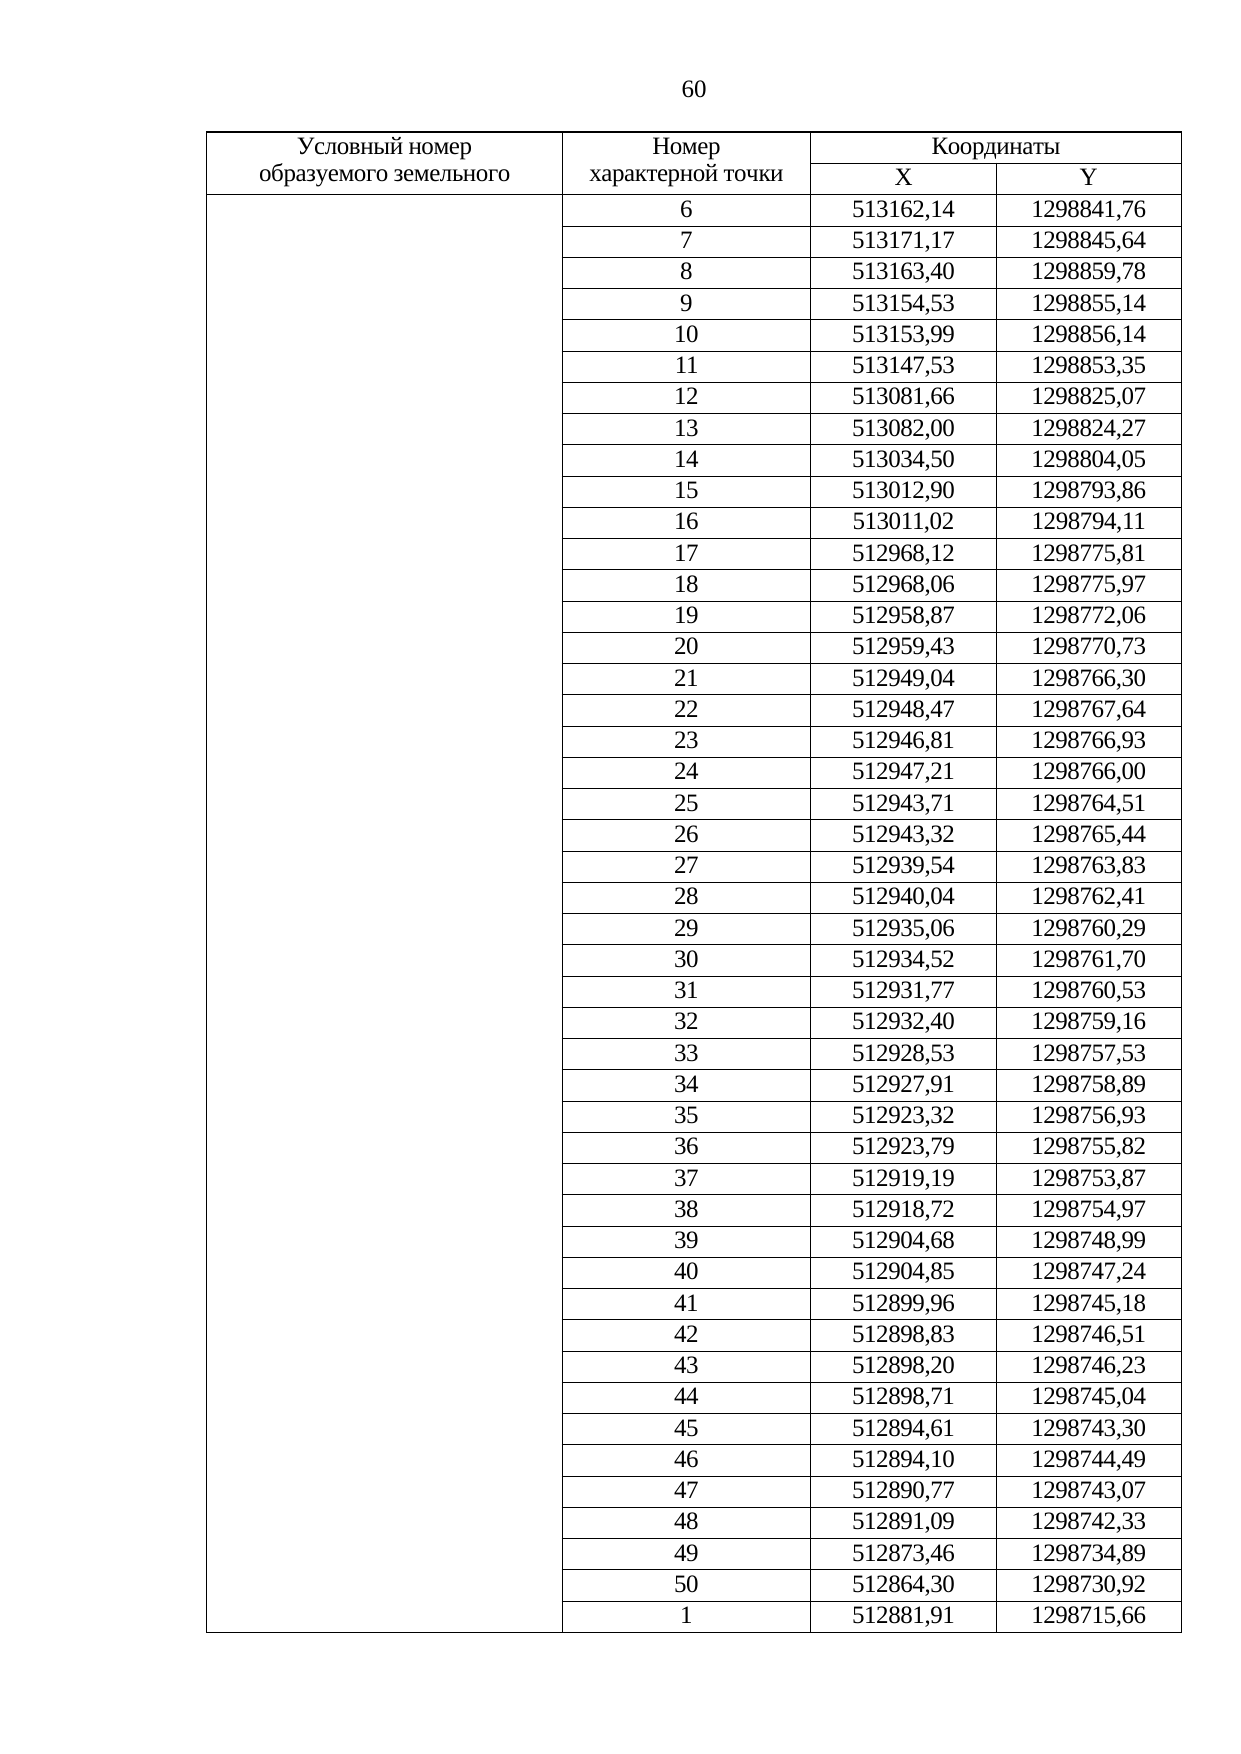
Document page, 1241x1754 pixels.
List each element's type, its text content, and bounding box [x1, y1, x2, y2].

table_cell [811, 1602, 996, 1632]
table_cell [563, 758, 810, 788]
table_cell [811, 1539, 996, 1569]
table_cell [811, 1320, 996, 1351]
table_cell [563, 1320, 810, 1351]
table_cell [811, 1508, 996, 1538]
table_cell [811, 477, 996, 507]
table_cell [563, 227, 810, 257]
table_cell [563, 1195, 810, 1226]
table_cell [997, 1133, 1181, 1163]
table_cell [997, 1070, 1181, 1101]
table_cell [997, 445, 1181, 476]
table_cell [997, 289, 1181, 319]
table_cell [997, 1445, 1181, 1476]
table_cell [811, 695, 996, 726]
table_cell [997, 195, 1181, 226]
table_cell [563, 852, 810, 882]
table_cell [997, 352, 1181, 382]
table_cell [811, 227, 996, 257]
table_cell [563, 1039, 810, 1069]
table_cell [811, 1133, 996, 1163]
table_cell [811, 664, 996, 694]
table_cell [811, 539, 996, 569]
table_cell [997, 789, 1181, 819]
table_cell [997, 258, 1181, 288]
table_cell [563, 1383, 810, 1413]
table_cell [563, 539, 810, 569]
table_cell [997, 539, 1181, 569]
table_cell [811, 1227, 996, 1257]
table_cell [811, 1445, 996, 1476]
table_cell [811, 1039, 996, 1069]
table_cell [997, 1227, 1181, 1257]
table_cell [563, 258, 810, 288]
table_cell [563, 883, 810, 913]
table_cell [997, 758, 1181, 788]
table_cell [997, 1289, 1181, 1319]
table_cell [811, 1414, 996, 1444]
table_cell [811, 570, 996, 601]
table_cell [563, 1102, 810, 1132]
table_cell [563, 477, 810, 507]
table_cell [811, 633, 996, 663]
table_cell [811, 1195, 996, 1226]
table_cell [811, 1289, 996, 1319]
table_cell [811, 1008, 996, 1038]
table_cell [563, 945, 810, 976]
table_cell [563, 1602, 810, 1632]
table_cell Y [997, 164, 1181, 194]
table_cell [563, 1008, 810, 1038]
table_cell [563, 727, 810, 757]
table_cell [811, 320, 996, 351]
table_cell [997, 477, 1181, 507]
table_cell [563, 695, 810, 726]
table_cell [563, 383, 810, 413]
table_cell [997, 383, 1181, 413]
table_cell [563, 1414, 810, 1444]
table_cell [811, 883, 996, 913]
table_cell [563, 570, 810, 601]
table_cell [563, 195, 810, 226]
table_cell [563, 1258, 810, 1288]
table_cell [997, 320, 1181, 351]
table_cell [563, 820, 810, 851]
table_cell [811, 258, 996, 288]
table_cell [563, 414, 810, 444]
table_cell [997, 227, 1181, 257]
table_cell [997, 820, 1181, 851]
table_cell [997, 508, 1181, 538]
table_header Координаты [811, 133, 1181, 163]
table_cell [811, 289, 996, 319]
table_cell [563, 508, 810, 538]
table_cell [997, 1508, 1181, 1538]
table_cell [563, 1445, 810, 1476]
table_header Условный номер образуемого земельного участка, части земельного участка [207, 133, 562, 194]
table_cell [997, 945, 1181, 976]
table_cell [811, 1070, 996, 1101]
table_cell X [811, 164, 996, 194]
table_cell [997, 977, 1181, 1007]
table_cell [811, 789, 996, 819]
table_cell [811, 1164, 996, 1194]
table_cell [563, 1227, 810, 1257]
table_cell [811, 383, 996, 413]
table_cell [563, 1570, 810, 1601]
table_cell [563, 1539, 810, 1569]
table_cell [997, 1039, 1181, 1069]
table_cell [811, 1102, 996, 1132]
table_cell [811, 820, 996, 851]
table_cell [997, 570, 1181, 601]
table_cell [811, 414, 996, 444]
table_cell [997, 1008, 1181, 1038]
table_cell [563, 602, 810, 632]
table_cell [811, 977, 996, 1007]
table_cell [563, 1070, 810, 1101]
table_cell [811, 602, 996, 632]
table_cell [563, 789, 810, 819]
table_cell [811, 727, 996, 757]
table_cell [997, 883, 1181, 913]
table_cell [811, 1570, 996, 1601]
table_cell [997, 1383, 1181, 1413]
table_header Номер характерной точки [563, 133, 810, 194]
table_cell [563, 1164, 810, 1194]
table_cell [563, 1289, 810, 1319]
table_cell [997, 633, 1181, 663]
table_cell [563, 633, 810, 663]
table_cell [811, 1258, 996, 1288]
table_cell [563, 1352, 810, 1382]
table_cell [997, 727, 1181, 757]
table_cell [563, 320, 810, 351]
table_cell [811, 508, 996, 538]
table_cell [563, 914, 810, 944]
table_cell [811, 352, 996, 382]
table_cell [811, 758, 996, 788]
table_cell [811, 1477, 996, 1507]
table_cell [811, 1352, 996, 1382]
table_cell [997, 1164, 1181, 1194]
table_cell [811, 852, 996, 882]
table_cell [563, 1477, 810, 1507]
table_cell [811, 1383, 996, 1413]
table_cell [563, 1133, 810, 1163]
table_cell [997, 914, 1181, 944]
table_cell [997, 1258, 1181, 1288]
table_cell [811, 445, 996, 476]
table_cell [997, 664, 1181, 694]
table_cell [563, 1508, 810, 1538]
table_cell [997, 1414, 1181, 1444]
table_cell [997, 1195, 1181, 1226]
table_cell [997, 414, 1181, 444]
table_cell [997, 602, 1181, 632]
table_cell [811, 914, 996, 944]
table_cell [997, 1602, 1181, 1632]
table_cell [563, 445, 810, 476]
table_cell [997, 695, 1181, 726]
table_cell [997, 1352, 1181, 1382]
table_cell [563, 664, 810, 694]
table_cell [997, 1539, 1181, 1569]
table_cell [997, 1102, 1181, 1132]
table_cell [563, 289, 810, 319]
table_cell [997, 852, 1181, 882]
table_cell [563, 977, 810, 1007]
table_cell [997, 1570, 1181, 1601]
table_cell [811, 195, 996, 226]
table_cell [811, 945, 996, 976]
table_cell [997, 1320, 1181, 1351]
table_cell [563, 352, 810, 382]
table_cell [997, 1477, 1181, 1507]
